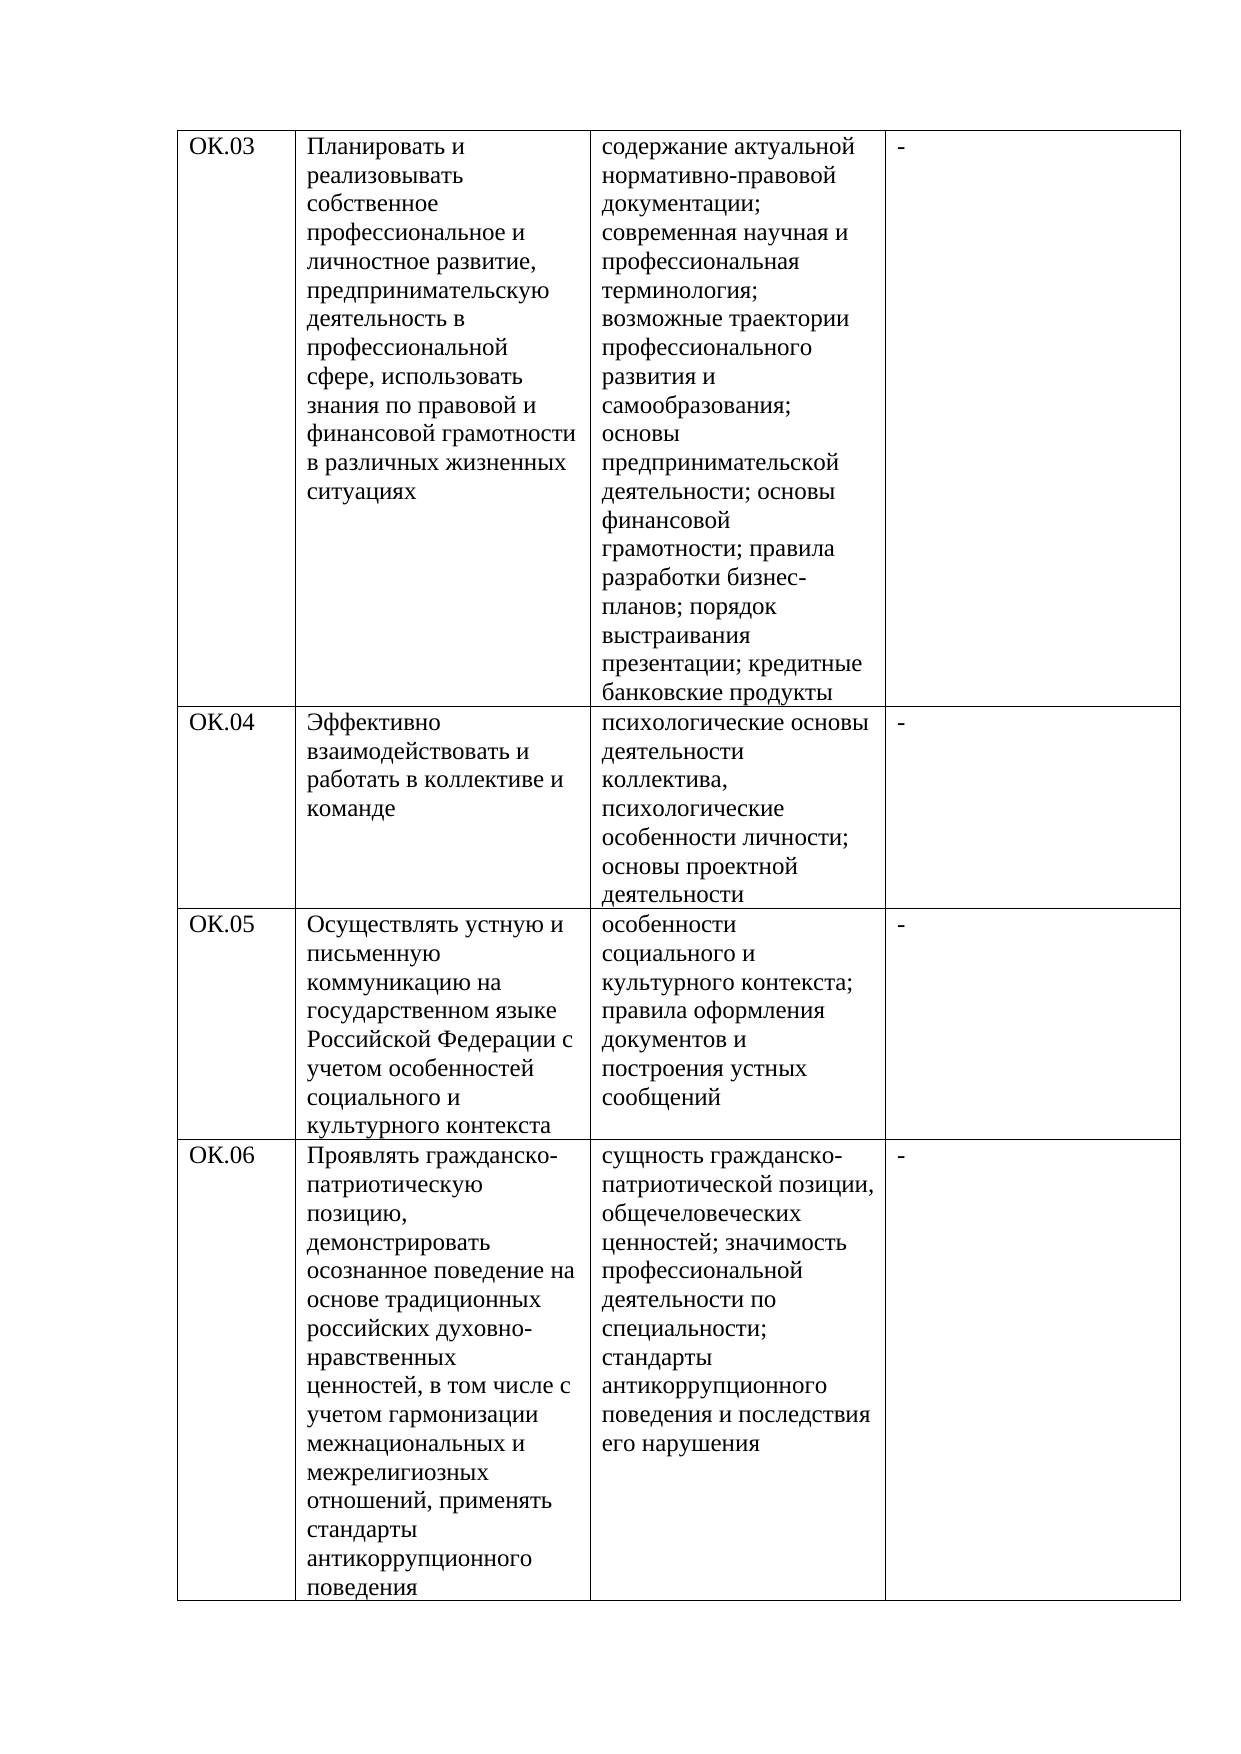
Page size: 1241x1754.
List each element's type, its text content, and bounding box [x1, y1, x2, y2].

table_cell - [886, 1140, 1180, 1600]
table_cell ОК.06 [178, 1140, 295, 1600]
table_cell - [886, 131, 1180, 706]
table_cell ОК.05 [178, 909, 295, 1139]
table_cell психологические основы деятельности коллектива, психологические особенности личности; основы проектной деятельности [591, 707, 885, 908]
table_cell - [886, 909, 1180, 1139]
table_cell сущность гражданско-патриотической позиции, общечеловеческих ценностей; значимость профессиональной деятельности по специальности; стандарты антикоррупционного поведения и последствия его нарушения [591, 1140, 885, 1600]
table_cell Осуществлять устную и письменную коммуникацию на государственном языке Российской Федерации с учетом особенностей социального и культурного контекста [296, 909, 590, 1139]
table_cell ОК.04 [178, 707, 295, 908]
table_cell особенности социального и культурного контекста; правила оформления документов и построения устных сообщений [591, 909, 885, 1139]
table_cell ОК.03 [178, 131, 295, 706]
table_cell содержание актуальной нормативно-правовой документации; современная научная и профессиональная терминология; возможные траектории профессионального развития и самообразования; основы предпринимательской деятельности; основы финансовой грамотности; правила разработки бизнес-планов; порядок выстраивания презентации; кредитные банковские продукты [591, 131, 885, 706]
table_cell Эффективно взаимодействовать и работать в коллективе и команде [296, 707, 590, 908]
table_cell Планировать и реализовывать собственное профессиональное и личностное развитие, предпринимательскую деятельность в профессиональной сфере, использовать знания по правовой и финансовой грамотности в различных жизненных ситуациях [296, 131, 590, 706]
table_cell - [886, 707, 1180, 908]
table_cell Проявлять гражданско-патриотическую позицию, демонстрировать осознанное поведение на основе традиционных российских духовно-нравственных ценностей, в том числе с учетом гармонизации межнациональных и межрелигиозных отношений, применять стандарты антикоррупционного поведения [296, 1140, 590, 1600]
